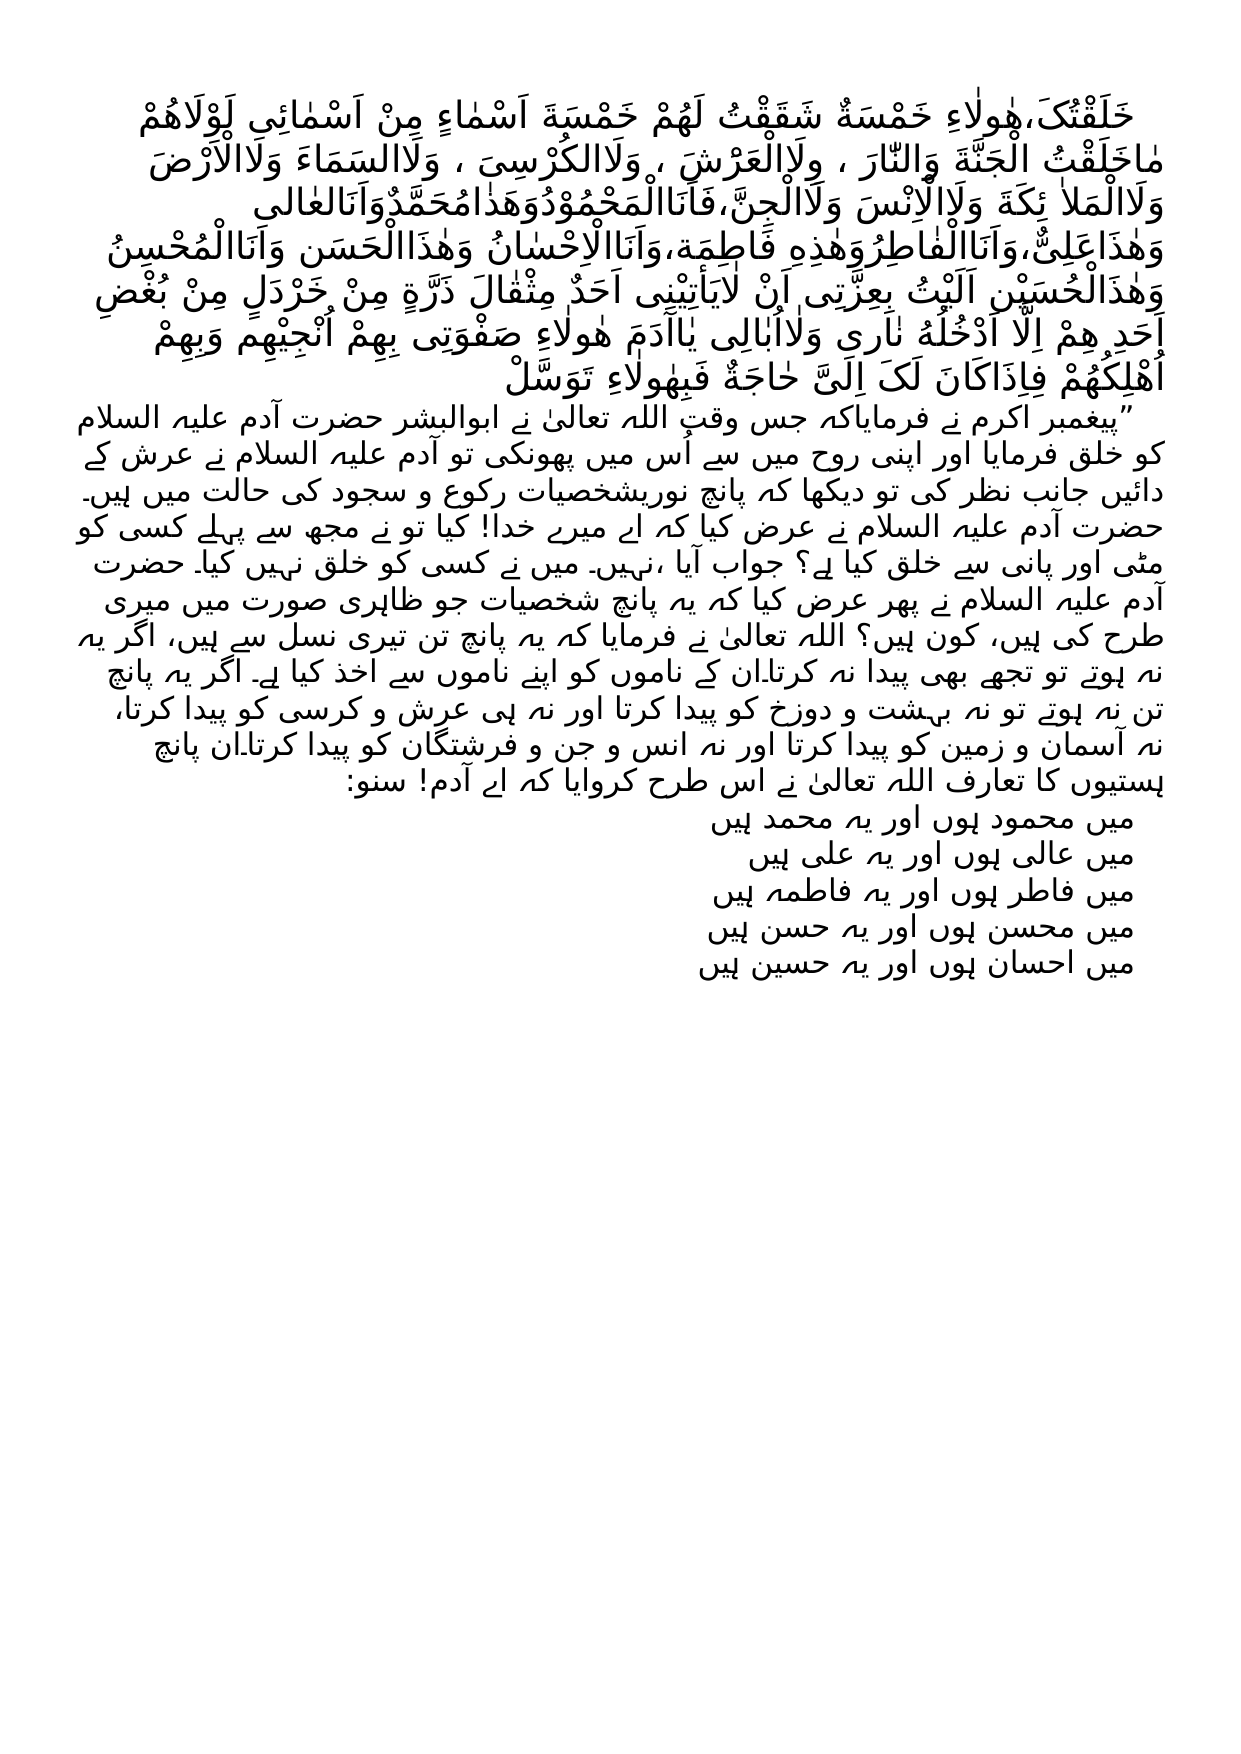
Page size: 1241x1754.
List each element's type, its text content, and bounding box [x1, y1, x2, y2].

text میں محمود ہوں اور یہ محمد ہیں [75, 799, 1165, 836]
text میں عالی ہوں اور یہ علی ہیں [75, 836, 1165, 872]
text خَلَقْتُکَ،هٰولٰاءِ خَمْسَةٌ شَقَقْتُ لَهُمْ خَمْسَةَ اَسْمٰاءٍ مِنْ اَسْمٰائِی لَوْلَاهُمْ مٰاخَلَقْتُ الْجَنَّةَ وَالنّٰارَ ، وِلَاالْعَرَْشَ ، وَلَاالکُرْسِیَ ، وَلَاالسَمَاءَ وَلَاالْاَرْضَ وَلَاالْمَلاٰ ئِکَةَ وَلَاالْاِنْسَ وَلَاالْجِنَّ،فَاَنَاالْمَحْمُوْدُوَهَذٰامُحَمَّدٌوَاَنَالعٰالی وَهٰذَاعَلِیٌّ،وَاَنَاالْفٰاطِرُوَهٰذِهِ فَاطِمَة،وَاَنَاالْاِحْسٰانُ وَهٰذَاالْحَسَن وَاَنَاالْمُحْسِنُ وَهٰذَالْحُسَیْن اَلَیْتُ بِعِزَّتِی اَنْ لٰایَأتِیْنِی اَحَدٌ مِثْقٰالَ ذَرَّةٍ مِنْ خَرْدَلٍ مِنْ بُغْضِ اَحَدِ هِمْ اِلَّا اَدْخُلُهُ نٰاری وَلٰااُبٰالِی یٰاآدَمَ هٰولٰاءِ صَفْوَتِی بِهِمْ اُنْجِیْهِم وَبِهِمْ اُهْلِکُهُمْ فِاِذَاکَانَ لَکَ اِلَیَّ حٰاجَةٌ فَبِهٰولٰاءِ تَوَسَّلْ [75, 94, 1165, 399]
text میں فاطر ہوں اور یہ فاطمہ ہیں [75, 872, 1165, 908]
text ”پیغمبر اکرم نے فرمایاکہ جس وقت اللہ تعالیٰ نے ابوالبشر حضرت آدم علیہ السلام کو خلق فرمایا اور اپنی روح میں سے اُس میں پھونکی تو آدم علیہ السلام نے عرش کے دائیں جانب نظر کی تو دیکھا کہ پانچ نوریشخصیات رکوع و سجود کی حالت میں ہیں۔ حضرت آدم علیہ السلام نے عرض کیا کہ اے میرے خدا! کیا تو نے مجھ سے پہلے کسی کو مٹی اور پانی سے خلق کیا ہے؟ جواب آیا ،نہیں۔ میں نے کسی کو خلق نہیں کیا۔ حضرت آدم علیہ السلام نے پھر عرض کیا کہ یہ پانچ شخصیات جو ظاہری صورت میں میری طرح کی ہیں، کون ہیں؟ اللہ تعالیٰ نے فرمایا کہ یہ پانچ تن تیری نسل سے ہیں، اگر یہ نہ ہوتے تو تجھے بھی پیدا نہ کرتا۔ان کے ناموں کو اپنے ناموں سے اخذ کیا ہے۔ اگر یہ پانچ تن نہ ہوتے تو نہ بہشت و دوزخ کو پیدا کرتا اور نہ ہی عرش و کرسی کو پیدا کرتا، نہ آسمان و زمین کو پیدا کرتا اور نہ انس و جن و فرشتگان کو پیدا کرتا۔ان پانچ ہستیوں کا تعارف اللہ تعالیٰ نے اس طرح کروایا کہ اے آدم! سنو: [75, 399, 1165, 799]
text میں محسن ہوں اور یہ حسن ہیں [75, 908, 1165, 944]
text میں احسان ہوں اور یہ حسین ہیں [75, 944, 1165, 981]
